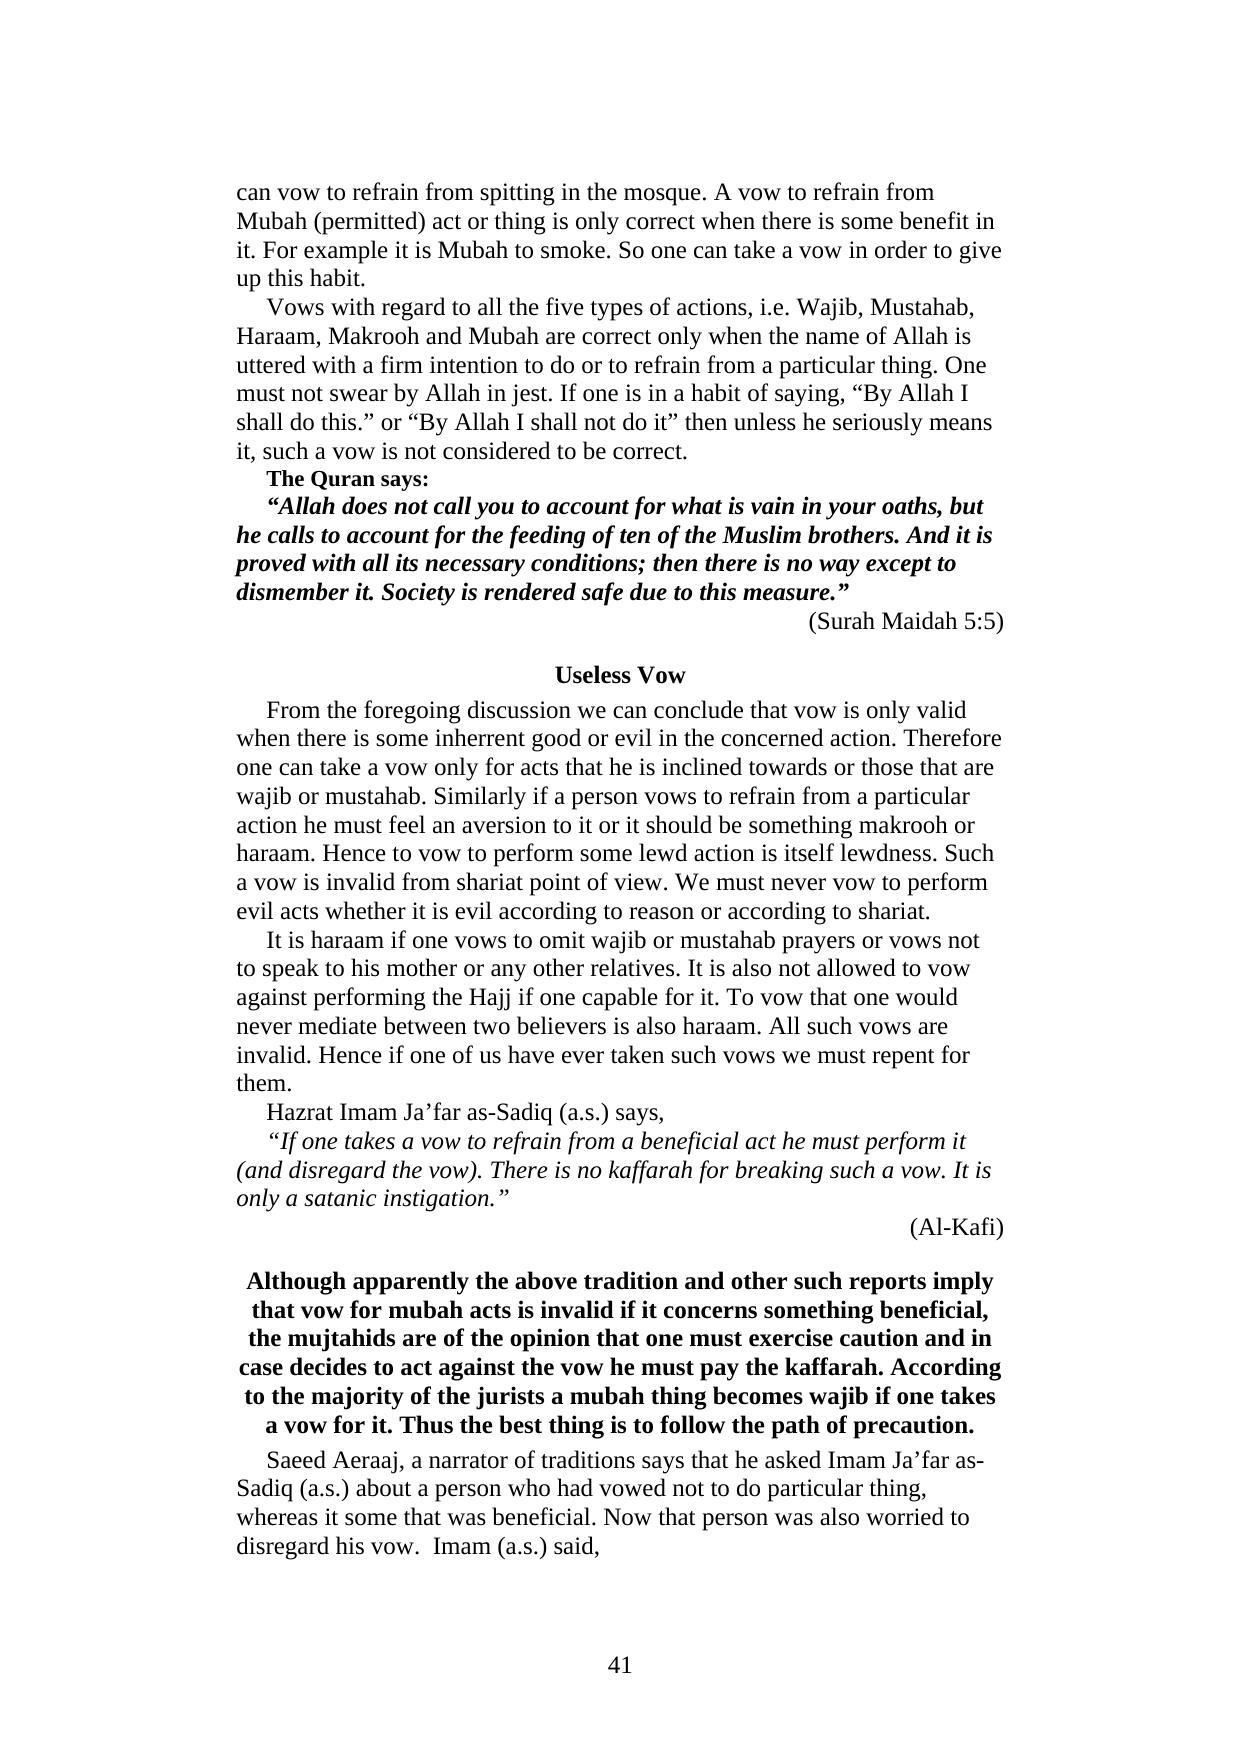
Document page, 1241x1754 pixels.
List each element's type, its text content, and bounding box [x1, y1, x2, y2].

text From the foregoing discussion we can conclude that vow is only valid when there is some inherrent good or evil in the concerned action. Therefore one can take a vow only for acts that he is inclined towards or those that are wajib or mustahab. Similarly if a person vows to refrain from a particular action he must feel an aversion to it or it should be something makrooh or haraam. Hence to vow to perform some lewd action is itself lewdness. Such a vow is invalid from shariat point of view. We must never vow to perform evil acts whether it is evil according to reason or according to shariat. [236, 695, 1004, 925]
text Saeed Aeraaj, a narrator of traditions says that he asked Imam Ja’far as-Sadiq (a.s.) about a person who had vowed not to do particular thing, whereas it some that was beneficial. Now that person was also worried to disregard his vow. Imam (a.s.) said, [236, 1445, 1004, 1560]
text It is haraam if one vows to omit wajib or mustahab prayers or vows not to speak to his mother or any other relatives. It is also not allowed to vow against performing the Hajj if one capable for it. To vow that one would never mediate between two believers is also haraam. All such vows are invalid. Hence if one of us have ever taken such vows we must repent for them. [236, 925, 1004, 1097]
text “Allah does not call you to account for what is vain in your oaths, but he calls to account for the feeding of ten of the Muslim brothers. And it is proved with all its necessary conditions; then there is no way except to dismember it. Society is rendered safe due to this measure.” [236, 491, 1004, 606]
subtitle Although apparently the above tradition and other such reports imply that vow for mubah acts is invalid if it concerns something beneficial, the mujtahids are of the opinion that one must exercise caution and in case decides to act against the vow he must pay the kaffarah. According to the majority of the jurists a mubah thing becomes wajib if one takes a vow for it. Thus the best thing is to follow the path of precaution. [236, 1266, 1004, 1438]
text Hazrat Imam Ja’far as-Sadiq (a.s.) says, [236, 1097, 1004, 1126]
text “If one takes a vow to refrain from a beneficial act he must perform it (and disregard the vow). There is no kaffarah for breaking such a vow. It is only a satanic instigation.” [236, 1126, 1004, 1212]
subtitle Useless Vow [236, 660, 1004, 688]
text Vows with regard to all the five types of actions, i.e. Wajib, Mustahab, Haraam, Makrooh and Mubah are correct only when the name of Allah is uttered with a firm intention to do or to refrain from a particular thing. One must not swear by Allah in jest. If one is in a habit of saying, “By Allah I shall do this.” or “By Allah I shall not do it” then unless he seriously means it, such a vow is not considered to be correct. [236, 292, 1004, 465]
text (Surah Maidah 5:5) [236, 606, 1004, 635]
text (Al-Kafi) [236, 1212, 1004, 1241]
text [236, 177, 1004, 292]
text The Quran says: [236, 465, 1004, 491]
